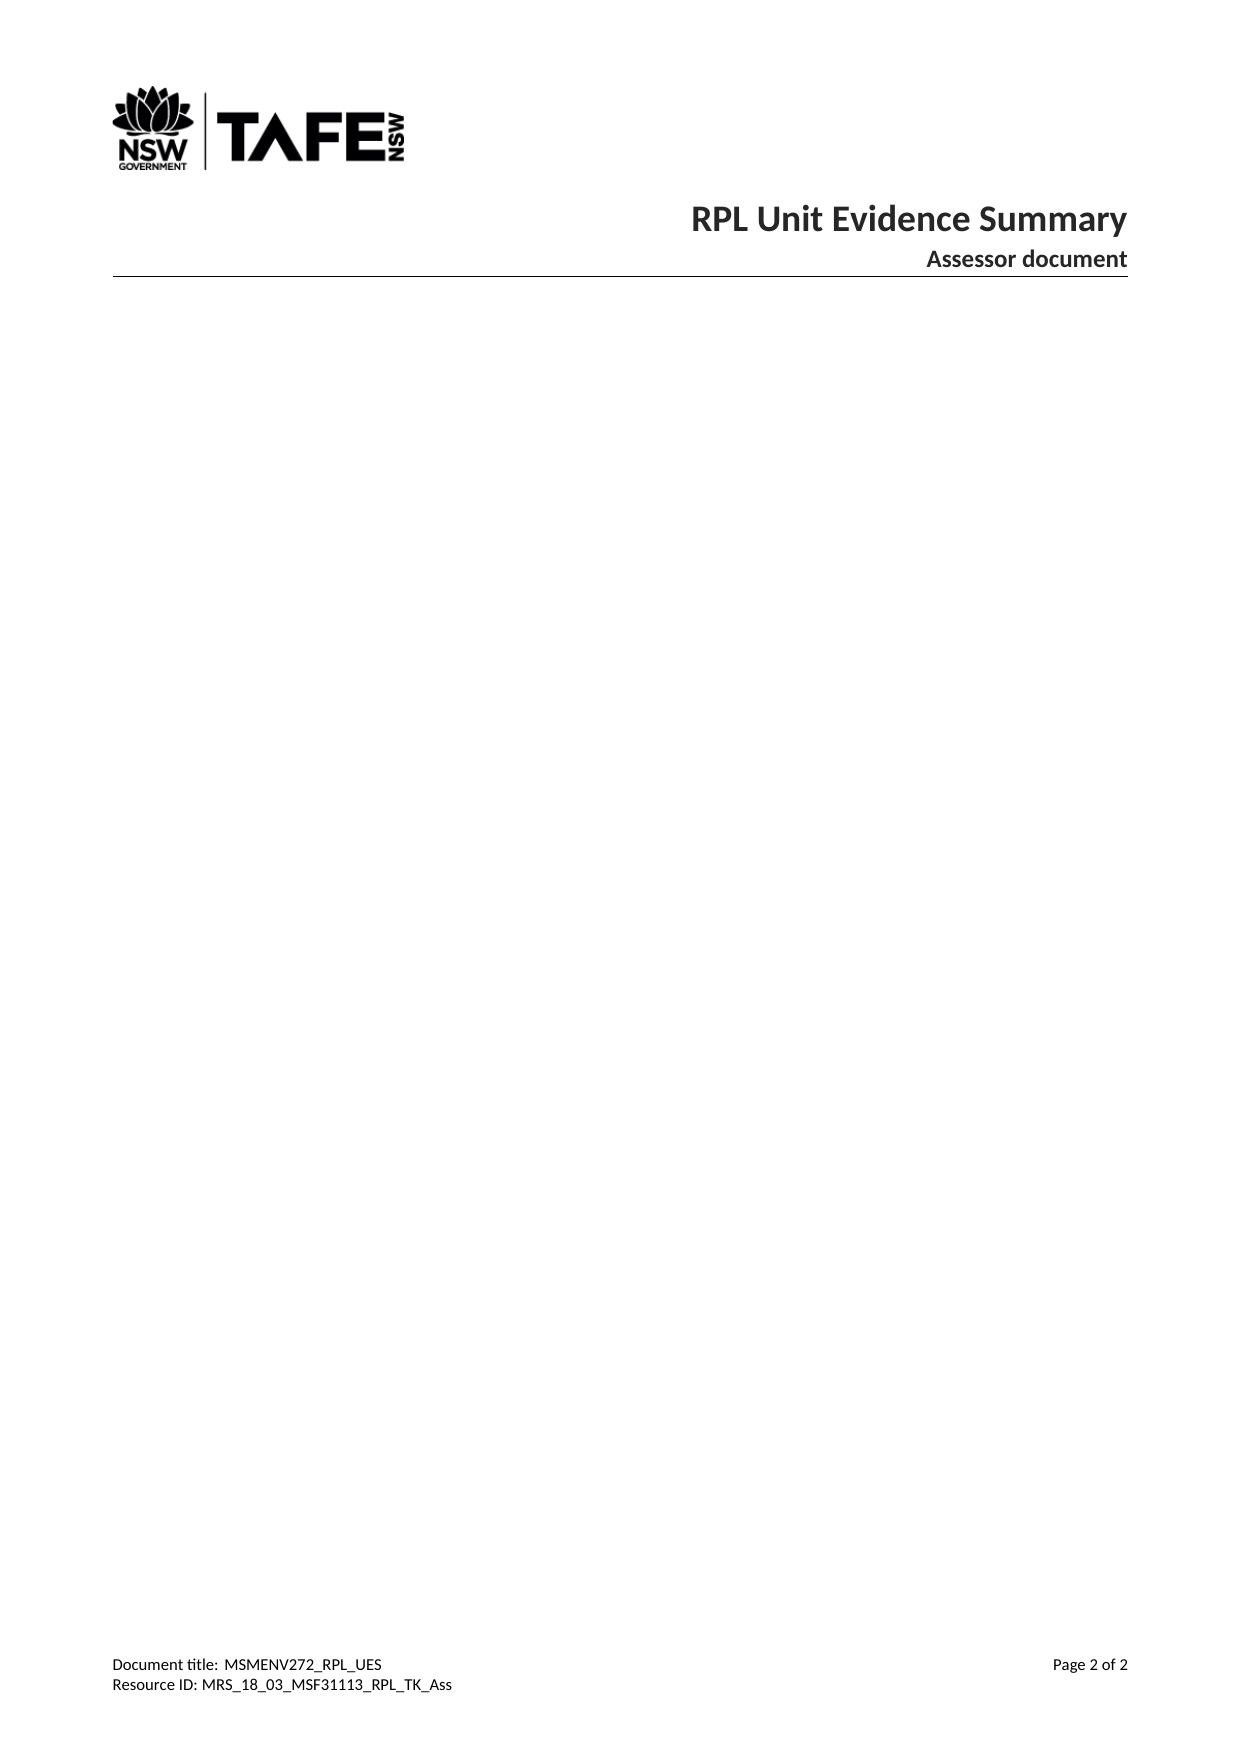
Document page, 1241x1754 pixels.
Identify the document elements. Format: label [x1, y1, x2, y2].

picture [112, 86, 404, 170]
